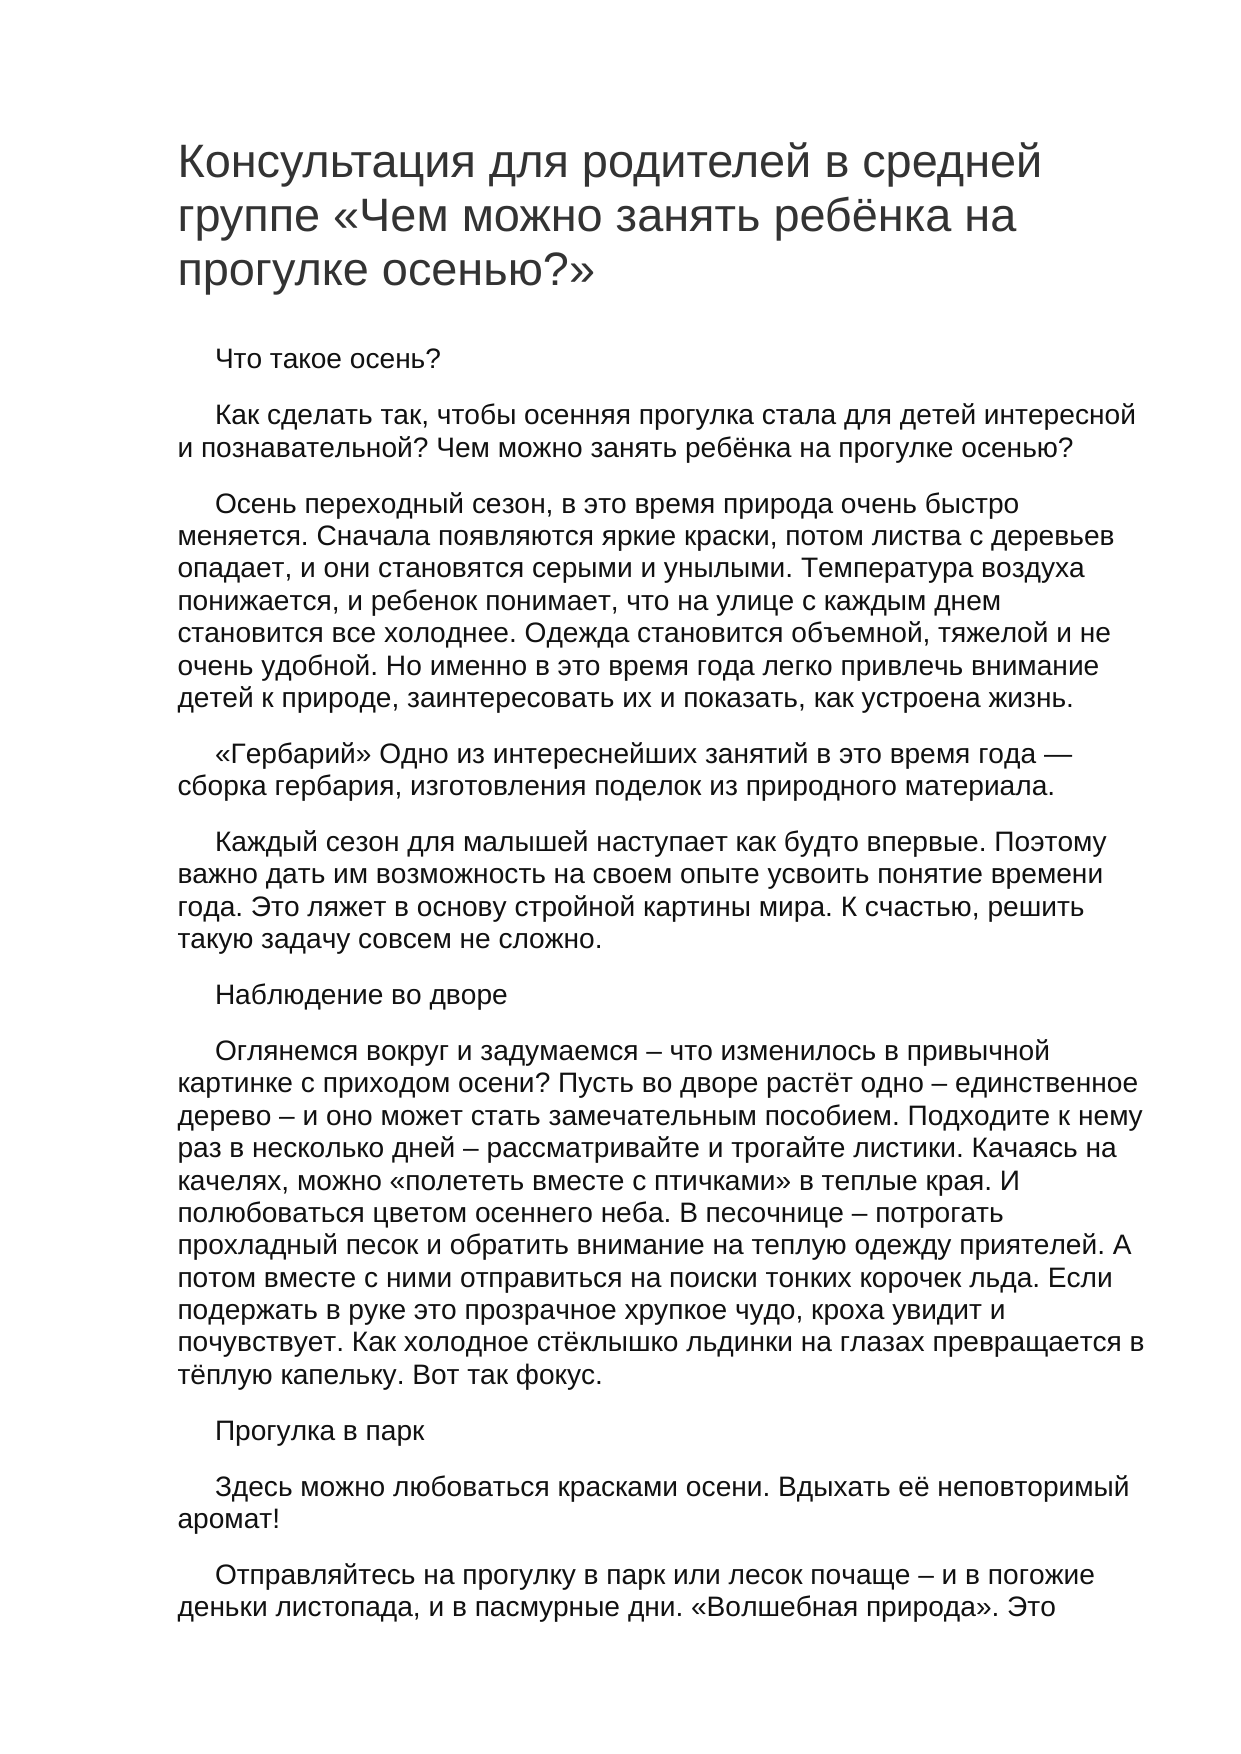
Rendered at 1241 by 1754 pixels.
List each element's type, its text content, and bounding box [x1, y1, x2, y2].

text Наблюдение во дворе [177, 978, 1152, 1010]
text Каждый сезон для малышей наступает как будто впервые. Поэтому важно дать им возможность на своем опыте усвоить понятие времени года. Это ляжет в основу стройной картины мира. К счастью, решить такую задачу совсем не сложно. [177, 825, 1152, 954]
text Здесь можно любоваться красками осени. Вдыхать её неповторимый аромат! [177, 1469, 1152, 1534]
text Осень переходный сезон, в это время природа очень быстро меняется. Сначала появляются яркие краски, потом листва с деревьев опадает, и они становятся серыми и унылыми. Температура воздуха понижается, и ребенок понимает, что на улице с каждым днем становится все холоднее. Одежда становится объемной, тяжелой и не очень удобной. Но именно в это время года легко привлечь внимание детей к природе, заинтересовать их и показать, как устроена жизнь. [177, 487, 1152, 713]
text Что такое осень? [177, 342, 1152, 375]
text «Гербарий» Одно из интереснейших занятий в это время года — сборка гербария, изготовления поделок из природного материала. [177, 737, 1152, 802]
text Консультация для родителей в средней группе «Чем можно занять ребёнка на прогулке осенью?» [177, 134, 1152, 296]
text Прогулка в парк [177, 1414, 1152, 1446]
text Как сделать так, чтобы осенняя прогулка стала для детей интересной и познавательной? Чем можно занять ребёнка на прогулке осенью? [177, 398, 1152, 463]
text Оглянемся вокруг и задумаемся – что изменилось в привычной картинке с приходом осени? Пусть во дворе растёт одно – единственное дерево – и оно может стать замечательным пособием. Подходите к нему раз в несколько дней – рассматривайте и трогайте листики. Качаясь на качелях, можно «полететь вместе с птичками» в теплые края. И полюбоваться цветом осеннего неба. В песочнице – потрогать прохладный песок и обратить внимание на теплую одежду приятелей. А потом вместе с ними отправиться на поиски тонких корочек льда. Если подержать в руке это прозрачное хрупкое чудо, кроха увидит и почувствует. Как холодное стёклышко льдинки на глазах превращается в тёплую капельку. Вот так фокус. [177, 1034, 1152, 1390]
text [177, 1558, 1152, 1622]
